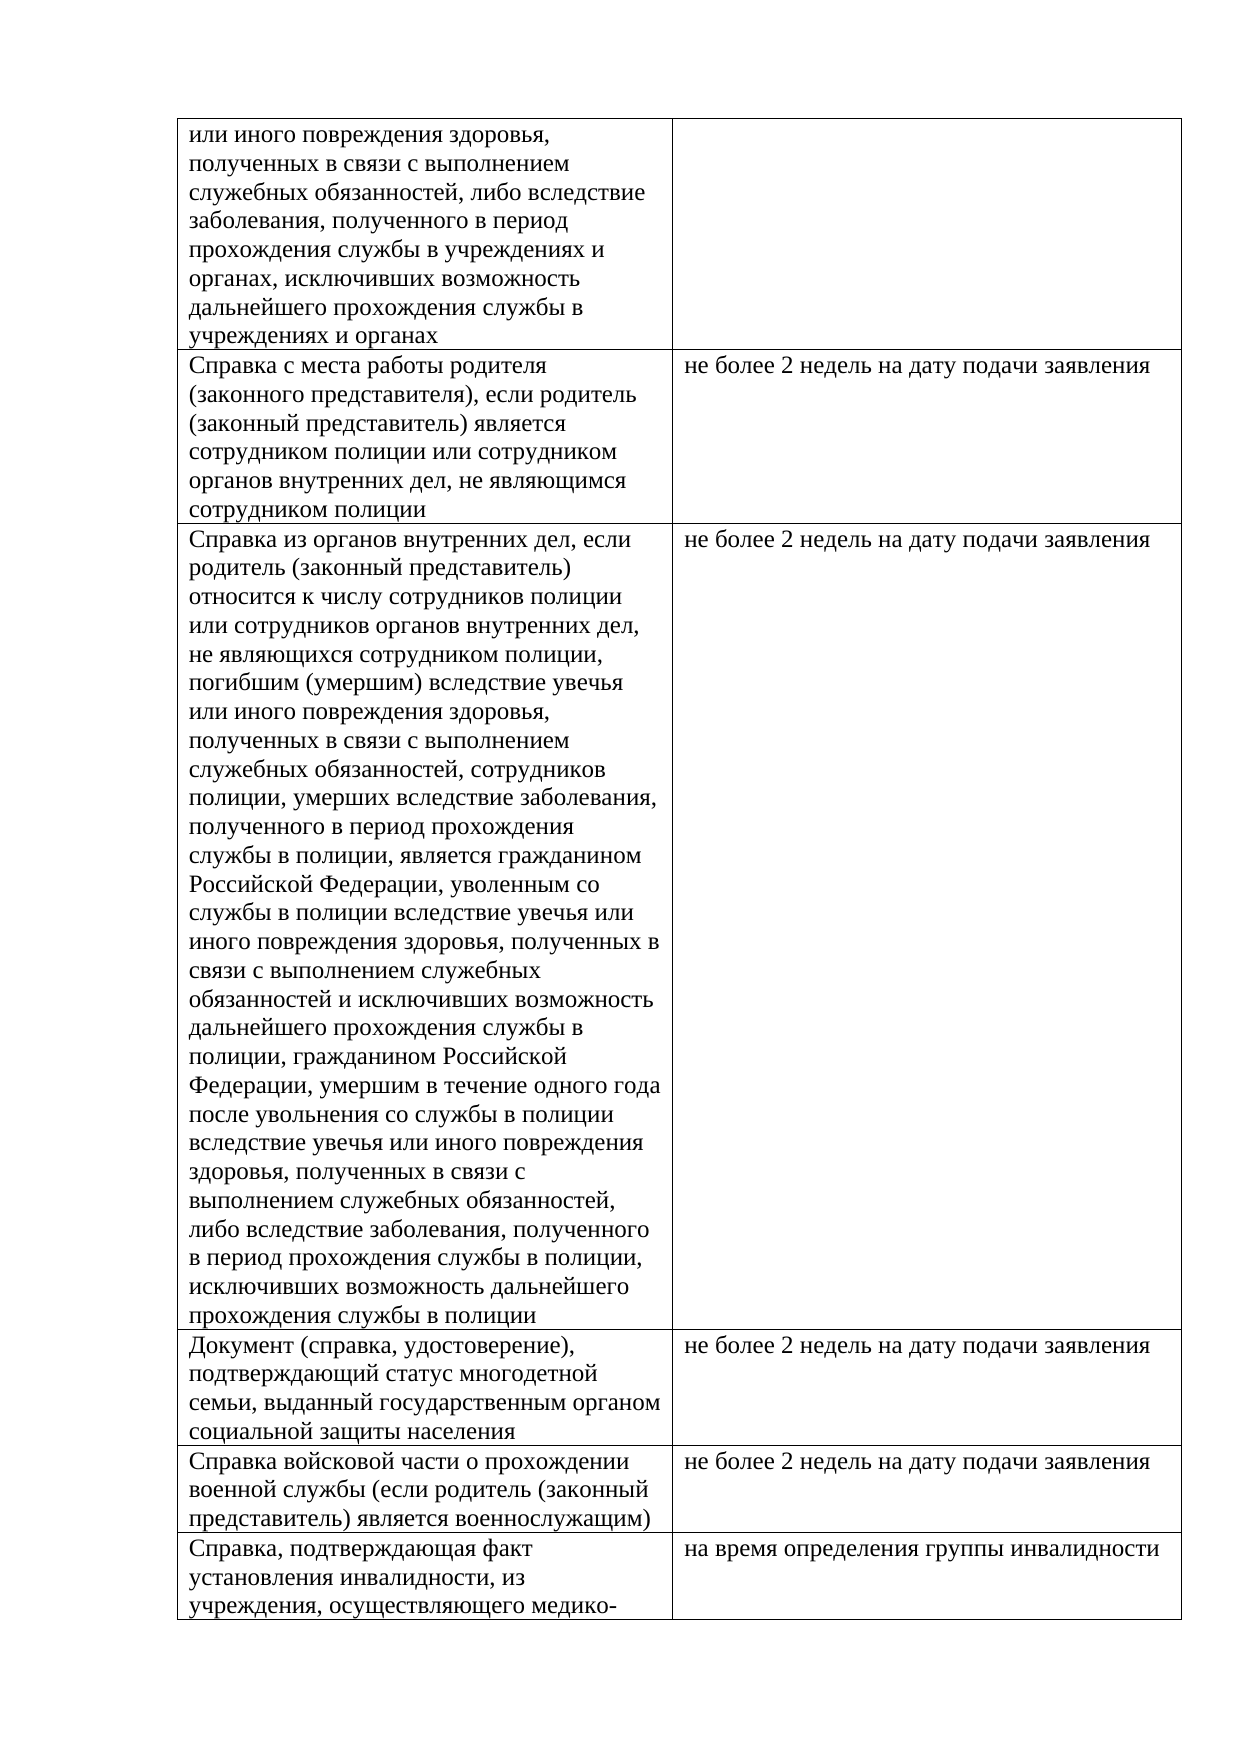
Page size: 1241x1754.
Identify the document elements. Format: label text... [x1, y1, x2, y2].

table_cell не более 2 недель на дату подачи заявления [673, 524, 1181, 1329]
table_cell не более 2 недель на дату подачи заявления [673, 350, 1181, 523]
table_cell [673, 119, 1181, 349]
table_cell Справка с места работы родителя (законного представителя), если родитель (законный представитель) является сотрудником полиции или сотрудником органов внутренних дел, не являющимся сотрудником полиции [178, 350, 672, 523]
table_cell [178, 119, 672, 349]
table_cell не более 2 недель на дату подачи заявления [673, 1330, 1181, 1445]
table_cell Документ (справка, удостоверение), подтверждающий статус многодетной семьи, выданный государственным органом социальной защиты населения [178, 1330, 672, 1445]
table_cell Справка войсковой части о прохождении военной службы (если родитель (законный представитель) является военнослужащим) [178, 1446, 672, 1532]
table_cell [673, 1533, 1181, 1619]
table_cell не более 2 недель на дату подачи заявления [673, 1446, 1181, 1532]
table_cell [178, 1533, 672, 1619]
table_cell Справка из органов внутренних дел, если родитель (законный представитель) относится к числу сотрудников полиции или сотрудников органов внутренних дел, не являющихся сотрудником полиции, погибшим (умершим) вследствие увечья или иного повреждения здоровья, полученных в связи с выполнением служебных обязанностей, сотрудников полиции, умерших вследствие заболевания, полученного в период прохождения службы в полиции, является гражданином Российской Федерации, уволенным со службы в полиции вследствие увечья или иного повреждения здоровья, полученных в связи с выполнением служебных обязанностей и исключивших возможность дальнейшего прохождения службы в полиции, гражданином Российской Федерации, умершим в течение одного года после увольнения со службы в полиции вследствие увечья или иного повреждения здоровья, полученных в связи с выполнением служебных обязанностей, либо вследствие заболевания, полученного в период прохождения службы в полиции, исключивших возможность дальнейшего прохождения службы в полиции [178, 524, 672, 1329]
